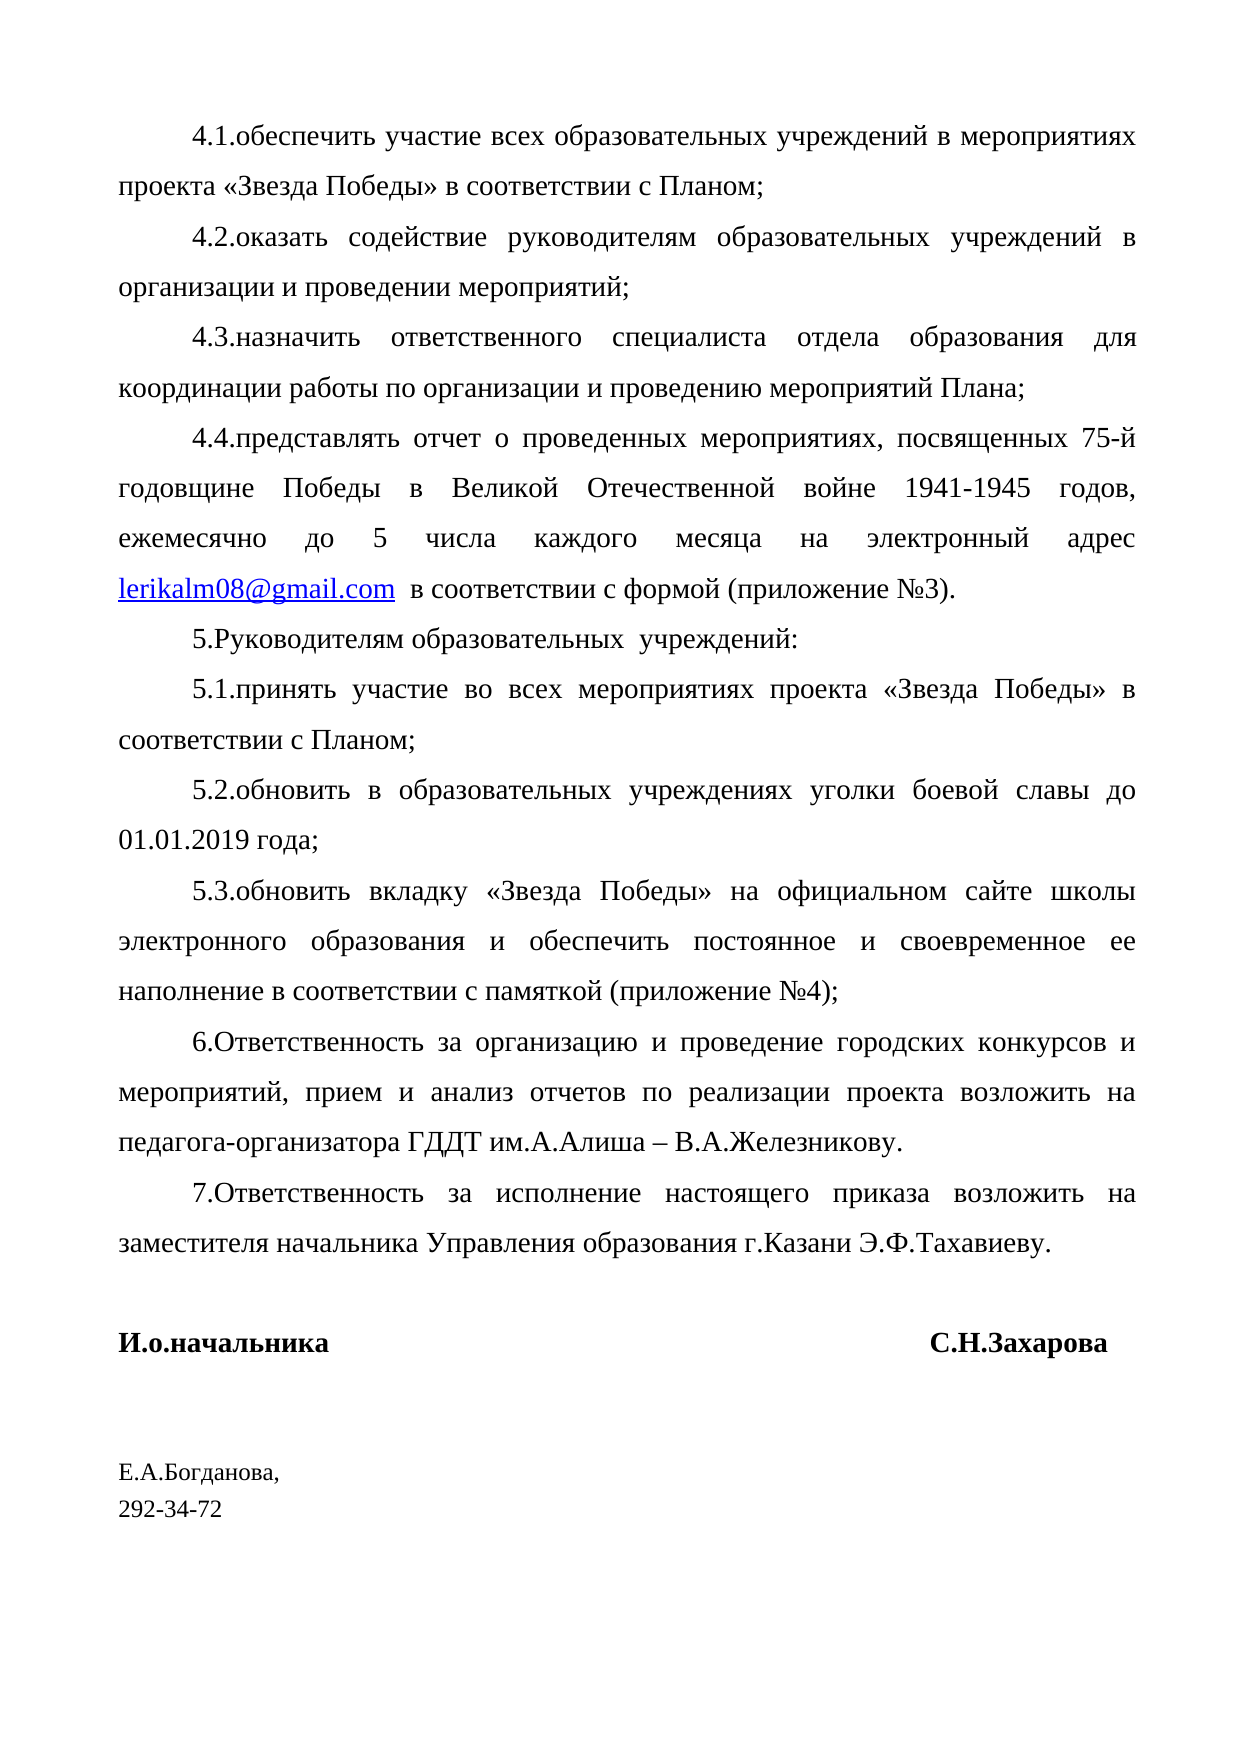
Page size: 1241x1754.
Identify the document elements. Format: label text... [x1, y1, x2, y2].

text 6.Ответственность за организацию и проведение городских конкурсов и мероприятий, прием и анализ отчетов по реализации проекта возложить на педагога-организатора ГДДТ им.А.Алиша – В.А.Железникову. [118, 1024, 1137, 1158]
text 5.1.принять участие во всех мероприятиях проекта «Звезда Победы» в соответствии с Планом; [118, 672, 1137, 755]
text 7.Ответственность за исполнение настоящего приказа возложить на заместителя начальника Управления образования г.Казани Э.Ф.Тахавиеву. [118, 1175, 1137, 1258]
text 292-34-72 [118, 1494, 1137, 1523]
text Е.А.Богданова, [118, 1457, 1137, 1485]
text 4.4.представлять отчет о проведенных мероприятиях, посвященных 75-й годовщине Победы в Великой Отечественной войне 1941-1945 годов, ежемесячно до 5 числа каждого месяца на электронный адрес lerikalm08@gmail.com в соответствии с формой (приложение №3). [118, 420, 1137, 604]
text 5.3.обновить вкладку «Звезда Победы» на официальном сайте школы электронного образования и обеспечить постоянное и своевременное ее наполнение в соответствии с памяткой (приложение №4); [118, 873, 1137, 1007]
text 4.2.оказать содействие руководителям образовательных учреждений в организации и проведении мероприятий; [118, 219, 1137, 303]
text И.о.начальника С.Н.Захарова [118, 1326, 1137, 1406]
text 4.1.обеспечить участие всех образовательных учреждений в мероприятиях проекта «Звезда Победы» в соответствии с Планом; [118, 118, 1137, 202]
text 5.Руководителям образовательных учреждений: [118, 621, 1137, 655]
text 5.2.обновить в образовательных учреждениях уголки боевой славы до 01.01.2019 года; [118, 772, 1137, 856]
text 4.3.назначить ответственного специалиста отдела образования для координации работы по организации и проведению мероприятий Плана; [118, 319, 1137, 403]
